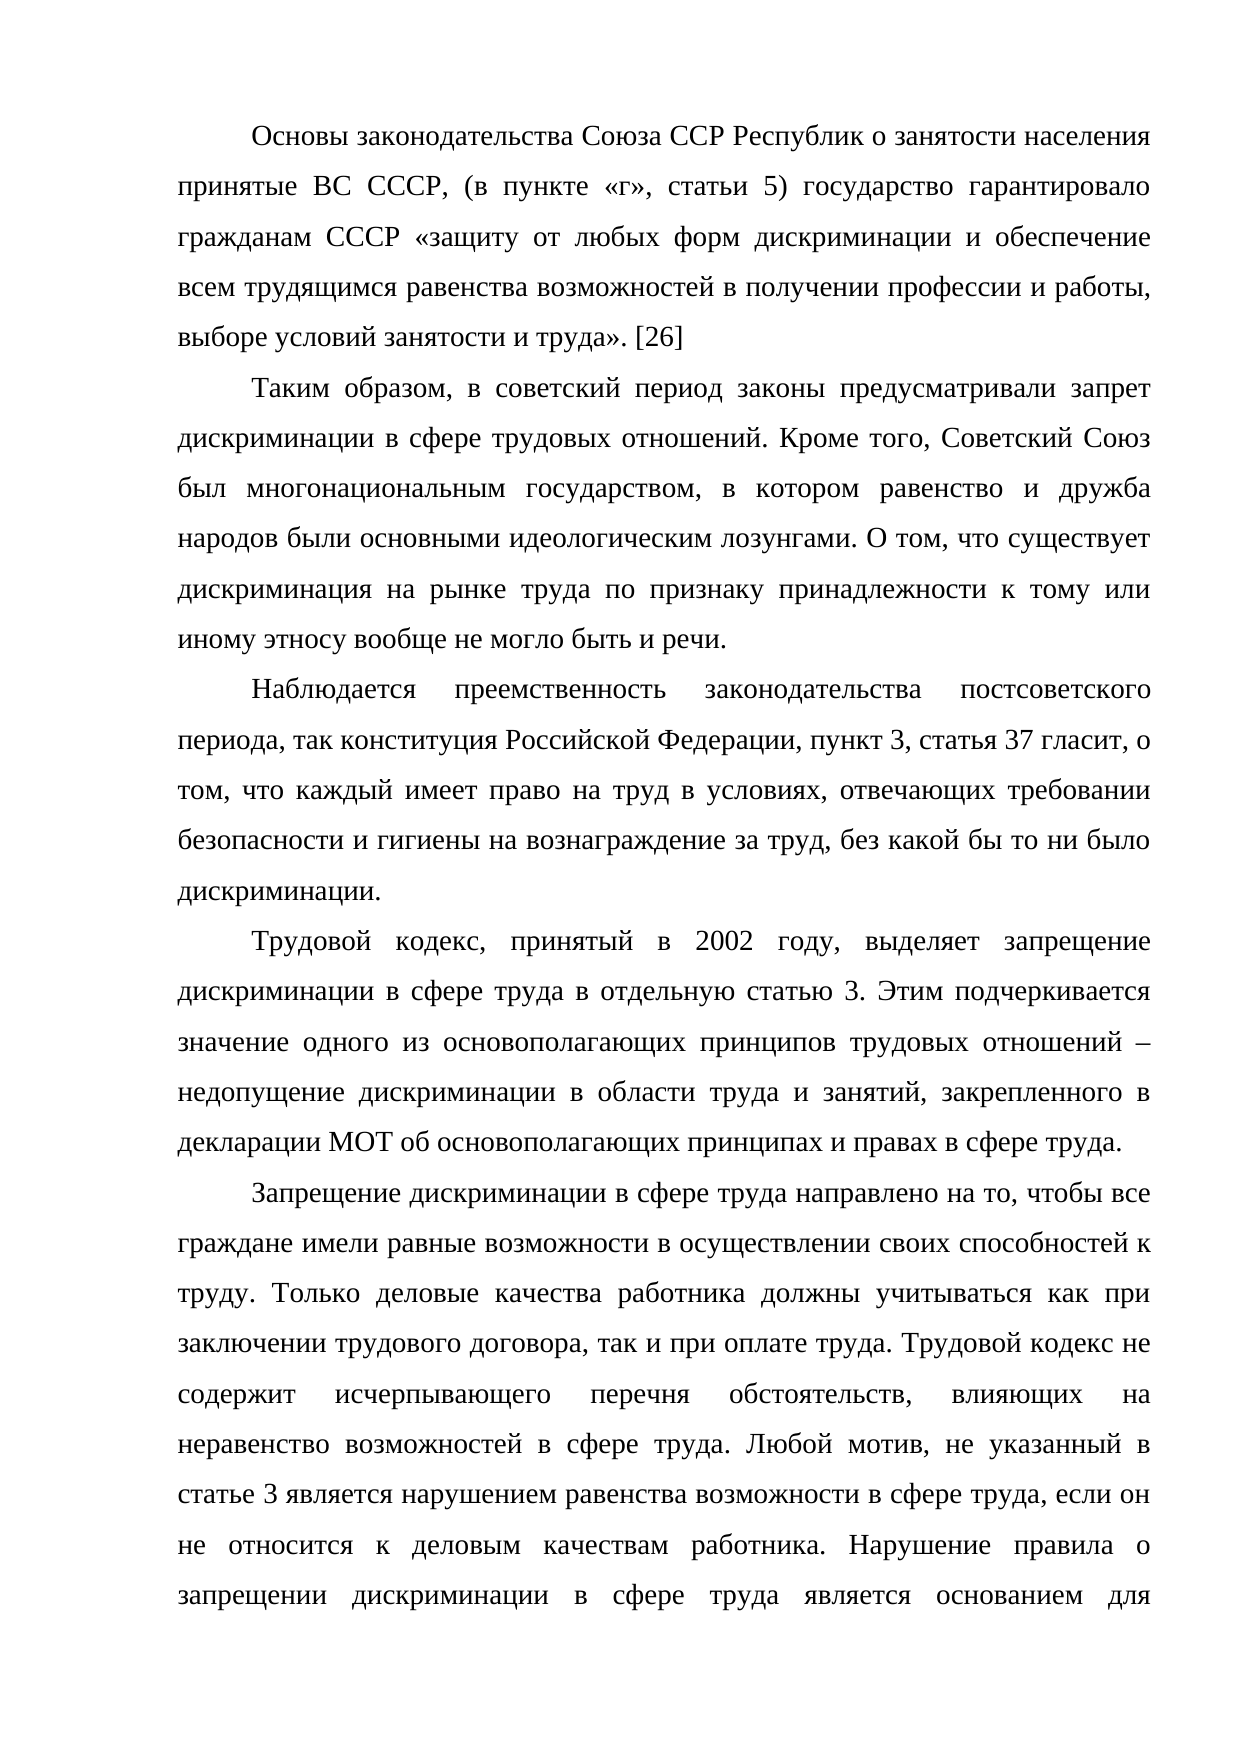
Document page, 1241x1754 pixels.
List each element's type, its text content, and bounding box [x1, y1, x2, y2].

text Наблюдается преемственность законодательства постсоветского периода, так конституция Российской Федерации, пункт 3, статья 37 гласит, о том, что каждый имеет право на труд в условиях, отвечающих требовании безопасности и гигиены на вознаграждение за труд, без какой бы то ни было дискриминации. [177, 672, 1152, 906]
text Таким образом, в советский период законы предусматривали запрет дискриминации в сфере трудовых отношений. Кроме того, Советский Союз был многонациональным государством, в котором равенство и дружба народов были основными идеологическим лозунгами. О том, что существует дискриминация на рынке труда по признаку принадлежности к тому или иному этносу вообще не могло быть и речи. [177, 370, 1152, 655]
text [177, 1175, 1152, 1611]
text Основы законодательства Союза ССР Республик о занятости населения принятые ВС СССР, (в пункте «г», статьи 5) государство гарантировало гражданам СССР «защиту от любых форм дискриминации и обеспечение всем трудящимся равенства возможностей в получении профессии и работы, выборе условий занятости и труда». [26] [177, 118, 1152, 353]
text Трудовой кодекс, принятый в 2002 году, выделяет запрещение дискриминации в сфере труда в отдельную статью 3. Этим подчеркивается значение одного из основополагающих принципов трудовых отношений – недопущение дискриминации в области труда и занятий, закрепленного в декларации МОТ об основополагающих принципах и правах в сфере труда. [177, 923, 1152, 1158]
